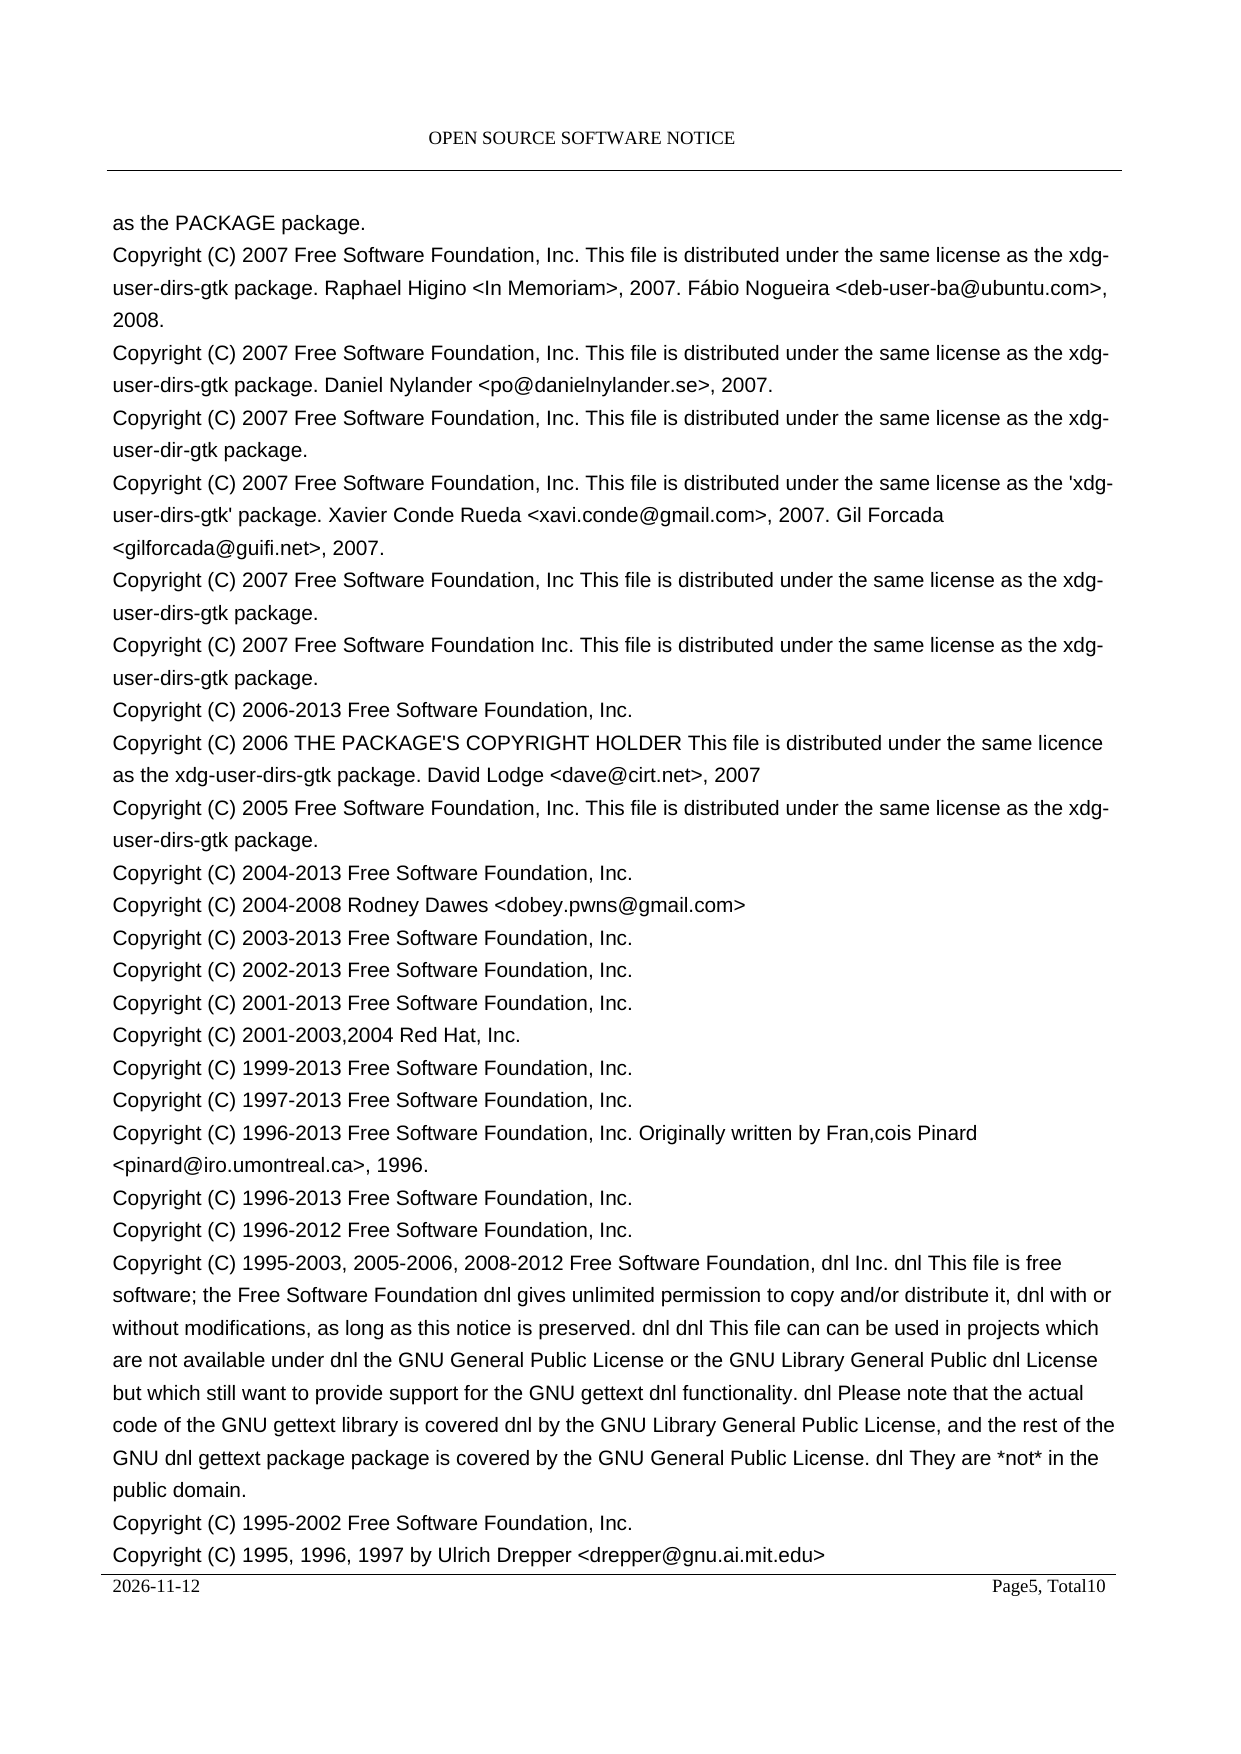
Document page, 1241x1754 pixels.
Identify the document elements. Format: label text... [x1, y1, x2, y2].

text Copyright (C) 2007 Free Software Foundation Inc. This file is distributed under the same license as the xdg-user-dirs-gtk package. [112, 629, 1128, 694]
text Copyright (C) 2007 Free Software Foundation, Inc. This file is distributed under the same license as the xdg-user-dirs-gtk package. Daniel Nylander <po@danielnylander.se>, 2007. [112, 336, 1128, 401]
text Copyright (C) 1995, 1996, 1997 by Ulrich Drepper <drepper@gnu.ai.mit.edu> [112, 1539, 1128, 1571]
text Copyright (C) 1997-2013 Free Software Foundation, Inc. [112, 1084, 1128, 1116]
text Copyright (C) 2006-2013 Free Software Foundation, Inc. [112, 694, 1128, 726]
text Copyright (C) 1996-2013 Free Software Foundation, Inc. [112, 1181, 1128, 1214]
text Copyright (C) 2007 Free Software Foundation, Inc This file is distributed under the same license as the xdg-user-dirs-gtk package. [112, 564, 1128, 629]
text Copyright (C) 2002-2013 Free Software Foundation, Inc. [112, 954, 1128, 986]
text Copyright (C) 2007 Free Software Foundation, Inc. This file is distributed under the same license as the xdg-user-dir-gtk package. [112, 401, 1128, 466]
text Copyright (C) 1996-2012 Free Software Foundation, Inc. [112, 1214, 1128, 1246]
text Copyright (C) 2007 Free Software Foundation, Inc. This file is distributed under the same license as the 'xdg-user-dirs-gtk' package. Xavier Conde Rueda <xavi.conde@gmail.com>, 2007. Gil Forcada <gilforcada@guifi.net>, 2007. [112, 466, 1128, 564]
text Copyright (C) 1999-2013 Free Software Foundation, Inc. [112, 1051, 1128, 1084]
text Copyright (C) 2004-2013 Free Software Foundation, Inc. [112, 856, 1128, 889]
text Copyright (C) 1995-2002 Free Software Foundation, Inc. [112, 1506, 1128, 1539]
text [112, 206, 1128, 239]
text Copyright (C) 2005 Free Software Foundation, Inc. This file is distributed under the same license as the xdg-user-dirs-gtk package. [112, 791, 1128, 856]
text Copyright (C) 2003-2013 Free Software Foundation, Inc. [112, 921, 1128, 954]
text Copyright (C) 1995-2003, 2005-2006, 2008-2012 Free Software Foundation, dnl Inc. dnl This file is free software; the Free Software Foundation dnl gives unlimited permission to copy and/or distribute it, dnl with or without modifications, as long as this notice is preserved. dnl dnl This file can can be used in projects which are not available under dnl the GNU General Public License or the GNU Library General Public dnl License but which still want to provide support for the GNU gettext dnl functionality. dnl Please note that the actual code of the GNU gettext library is covered dnl by the GNU Library General Public License, and the rest of the GNU dnl gettext package package is covered by the GNU General Public License. dnl They are *not* in the public domain. [112, 1246, 1128, 1506]
text Copyright (C) 2001-2013 Free Software Foundation, Inc. [112, 986, 1128, 1019]
text Copyright (C) 2006 THE PACKAGE'S COPYRIGHT HOLDER This file is distributed under the same licence as the xdg-user-dirs-gtk package. David Lodge <dave@cirt.net>, 2007 [112, 726, 1128, 791]
text Copyright (C) 2001-2003,2004 Red Hat, Inc. [112, 1019, 1128, 1051]
text Copyright (C) 2007 Free Software Foundation, Inc. This file is distributed under the same license as the xdg-user-dirs-gtk package. Raphael Higino <In Memoriam>, 2007. Fábio Nogueira <deb-user-ba@ubuntu.com>, 2008. [112, 239, 1128, 336]
text Copyright (C) 1996-2013 Free Software Foundation, Inc. Originally written by Fran,cois Pinard <pinard@iro.umontreal.ca>, 1996. [112, 1116, 1128, 1181]
text Copyright (C) 2004-2008 Rodney Dawes <dobey.pwns@gmail.com> [112, 889, 1128, 921]
